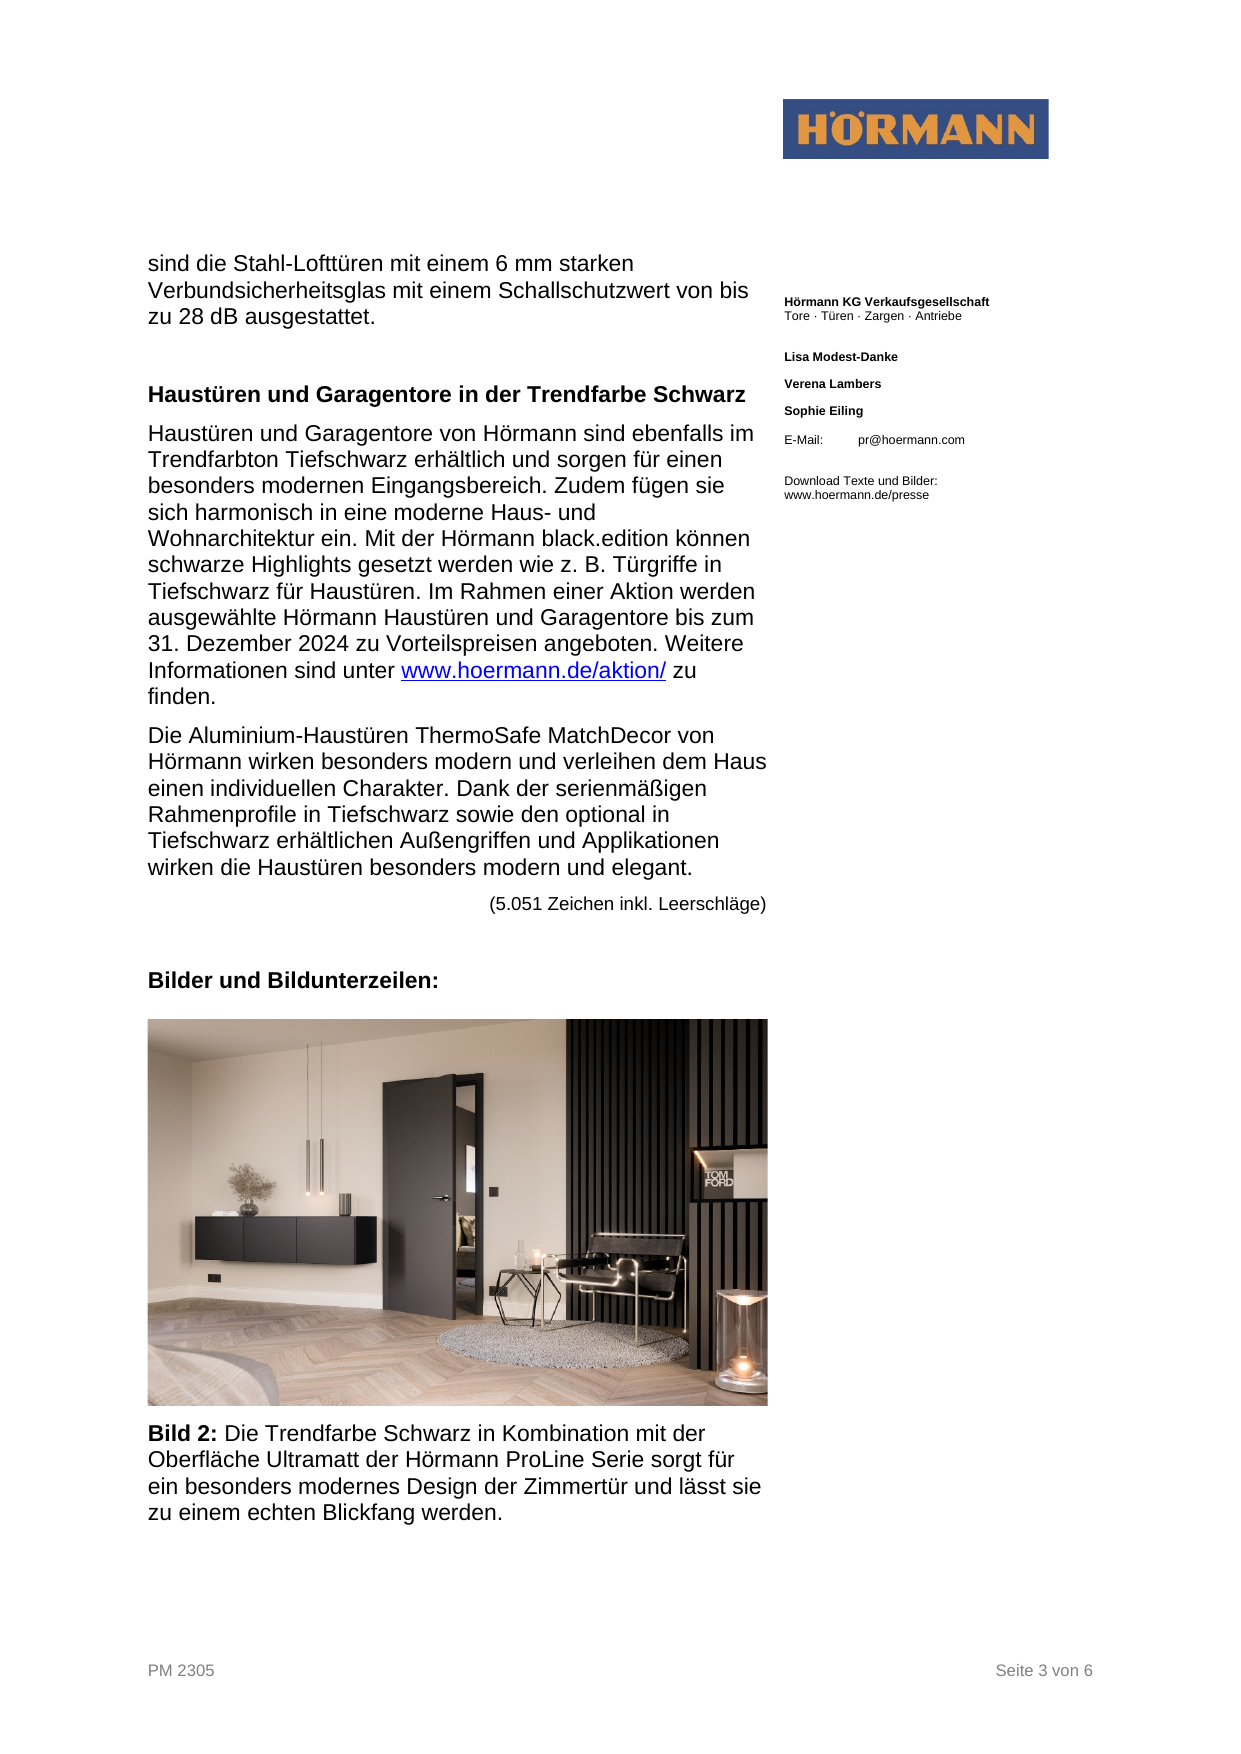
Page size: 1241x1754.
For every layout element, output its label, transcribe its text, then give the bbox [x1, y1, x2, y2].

text Bilder und Bildunterzeilen: [148, 967, 1200, 993]
text (5.051 Zeichen inkl. Leerschläge) [148, 893, 766, 914]
text Haustüren und Garagentore in der Trendfarbe Schwarz [148, 381, 768, 407]
text Die Aluminium-Haustüren ThermoSafe MatchDecor von Hörmann wirken besonders modern und verleihen dem Haus einen individuellen Charakter. Dank der serienmäßigen Rahmenprofile in Tiefschwarz sowie den optional in Tiefschwarz erhältlichen Außengriffen und Applikationen wirken die Haustüren besonders modern und elegant. [148, 722, 768, 880]
text Bild 2: Die Trendfarbe Schwarz in Kombination mit der Oberfläche Ultramatt der Hörmann ProLine Serie sorgt für ein besonders modernes Design der Zimmertür und lässt sie zu einem echten Blickfang werden. [148, 1420, 766, 1525]
picture [783, 99, 1049, 159]
picture [147, 1019, 768, 1406]
text Haustüren und Garagentore von Hörmann sind ebenfalls im Trendfarbton Tiefschwarz erhältlich und sorgen für einen besonders modernen Eingangsbereich. Zudem fügen sie sich harmonisch in eine moderne Haus- und Wohnarchitektur ein. Mit der Hörmann black.edition können schwarze Highlights gesetzt werden wie z. B. Türgriffe in Tiefschwarz für Haustüren. Im Rahmen einer Aktion werden ausgewählte Hörmann Haustüren und Garagentore bis zum 31. Dezember 2024 zu Vorteilspreisen angeboten. Weitere Informationen sind unter www.hoermann.de/aktion/ zu finden. [148, 419, 768, 709]
